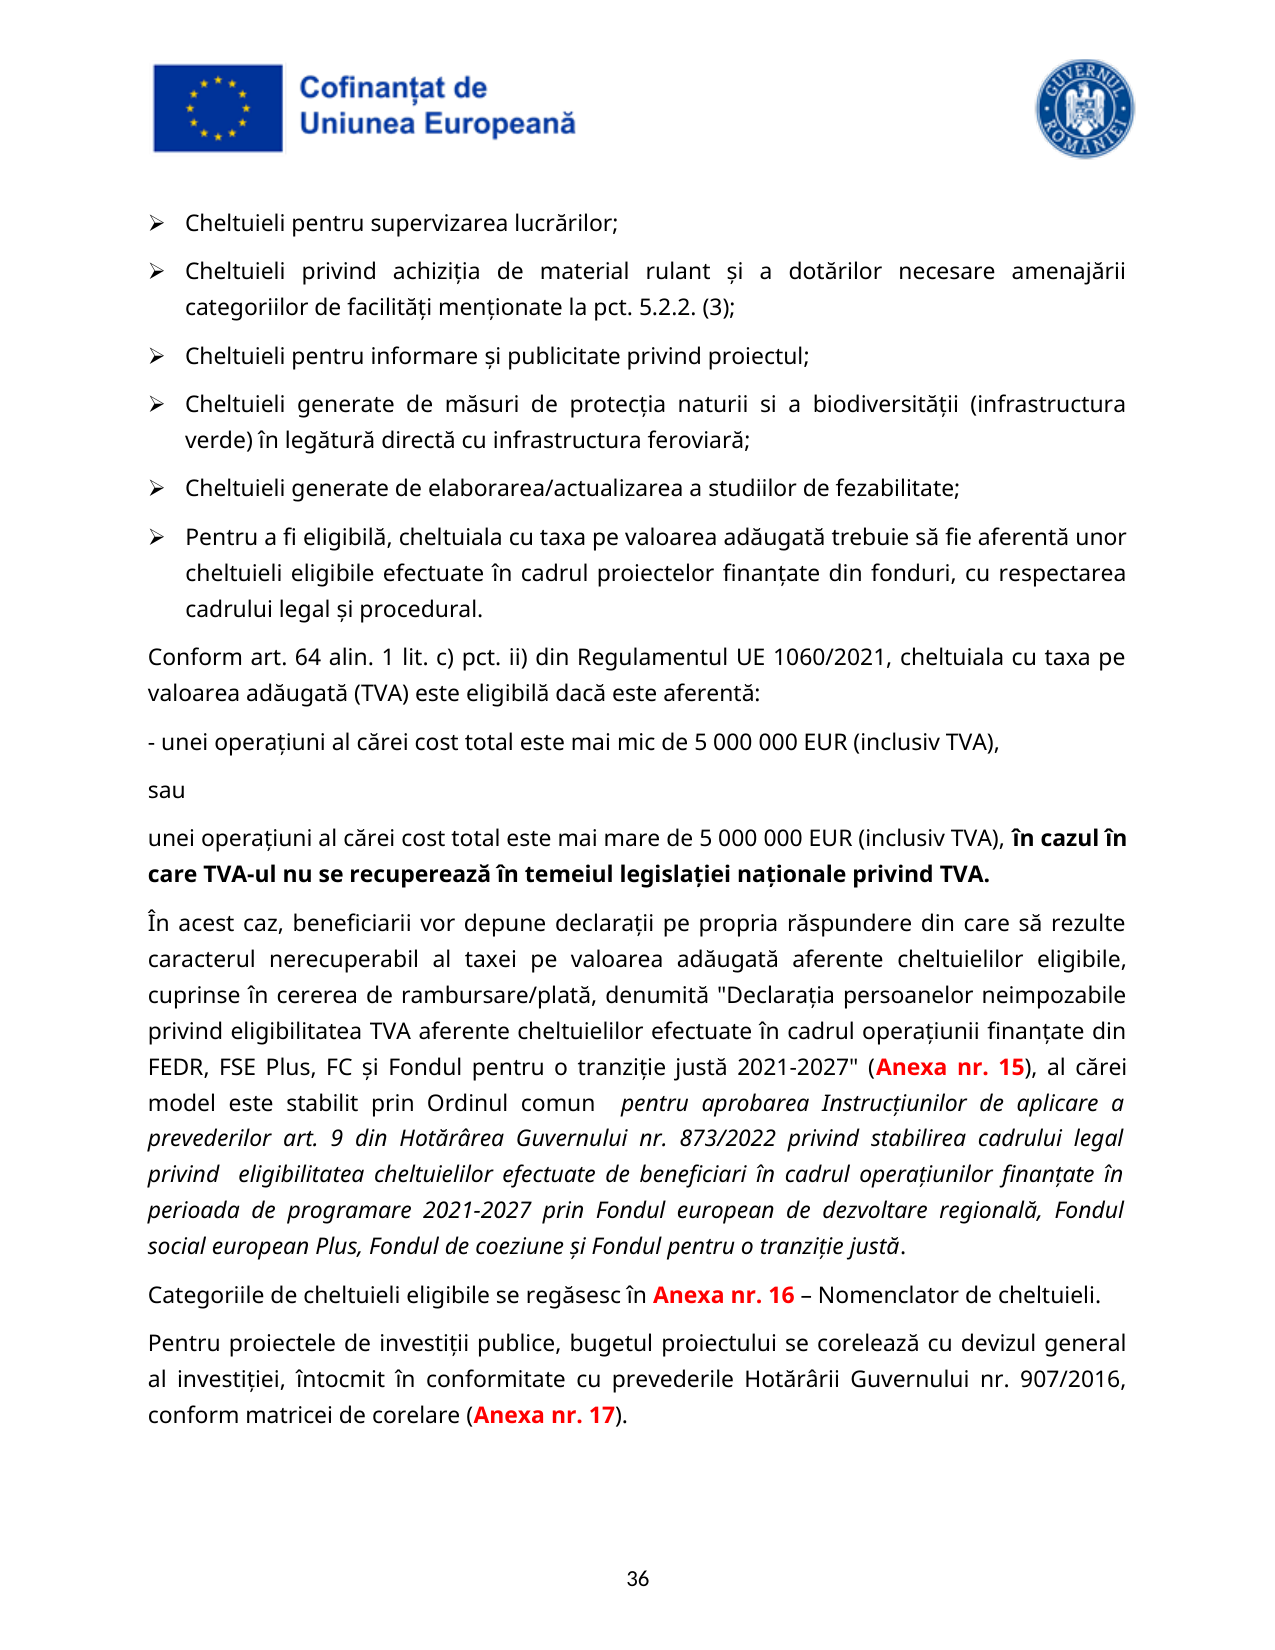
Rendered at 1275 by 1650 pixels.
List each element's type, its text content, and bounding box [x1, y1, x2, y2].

list Cheltuieli privind achiziția de material rulant și a dotărilor necesare amenajării categoriilor de facilități menționate la pct. 5.2.2. (3); [148, 255, 1127, 322]
list Cheltuieli pentru informare şi publicitate privind proiectul; [148, 339, 1127, 371]
text În acest caz, beneficiarii vor depune declarații pe propria răspundere din care să rezulte caracterul nerecuperabil al taxei pe valoarea adăugată aferente cheltuielilor eligibile, cuprinse în cererea de rambursare/plată, denumită "Declarația persoanelor neimpozabile privind eligibilitatea TVA aferente cheltuielilor efectuate în cadrul operațiunii finanțate din FEDR, FSE Plus, FC și Fondul pentru o tranziție justă 2021-2027" (Anexa nr. 15), al cărei model este stabilit prin Ordinul comun pentru aprobarea Instrucțiunilor de aplicare a prevederilor art. 9 din Hotărârea Guvernului nr. 873/2022 privind stabilirea cadrului legal privind eligibilitatea cheltuielilor efectuate de beneficiari în cadrul operațiunilor finanțate în perioada de programare 2021-2027 prin Fondul european de dezvoltare regională, Fondul social european Plus, Fondul de coeziune și Fondul pentru o tranziție justă. [148, 907, 1127, 1261]
picture [147, 59, 1137, 161]
list Cheltuieli pentru supervizarea lucrărilor; [148, 207, 1127, 238]
text Categoriile de cheltuieli eligibile se regăsesc în Anexa nr. 16 – Nomenclator de cheltuieli. [148, 1279, 1127, 1310]
list Pentru a fi eligibilă, cheltuiala cu taxa pe valoarea adăugată trebuie să fie aferentă unor cheltuieli eligibile efectuate în cadrul proiectelor finanțate din fonduri, cu respectarea cadrului legal şi procedural. [148, 521, 1127, 624]
text - unei operațiuni al cărei cost total este mai mic de 5 000 000 EUR (inclusiv TVA), [148, 726, 1127, 757]
list Cheltuieli generate de elaborarea/actualizarea a studiilor de fezabilitate; [148, 472, 1127, 504]
text unei operațiuni al cărei cost total este mai mare de 5 000 000 EUR (inclusiv TVA), în cazul în care TVA-ul nu se recuperează în temeiul legislației naționale privind TVA. [148, 822, 1127, 889]
text Pentru proiectele de investiții publice, bugetul proiectului se corelează cu devizul general al investiției, întocmit în conformitate cu prevederile Hotărârii Guvernului nr. 907/2016, conform matricei de corelare (Anexa nr. 17). [148, 1327, 1127, 1430]
text sau [148, 774, 1127, 805]
text Conform art. 64 alin. 1 lit. c) pct. ii) din Regulamentul UE 1060/2021, cheltuiala cu taxa pe valoarea adăugată (TVA) este eligibilă dacă este aferentă: [148, 641, 1127, 708]
list Cheltuieli generate de măsuri de protecția naturii si a biodiversității (infrastructura verde) în legătură directă cu infrastructura feroviară; [148, 388, 1127, 455]
